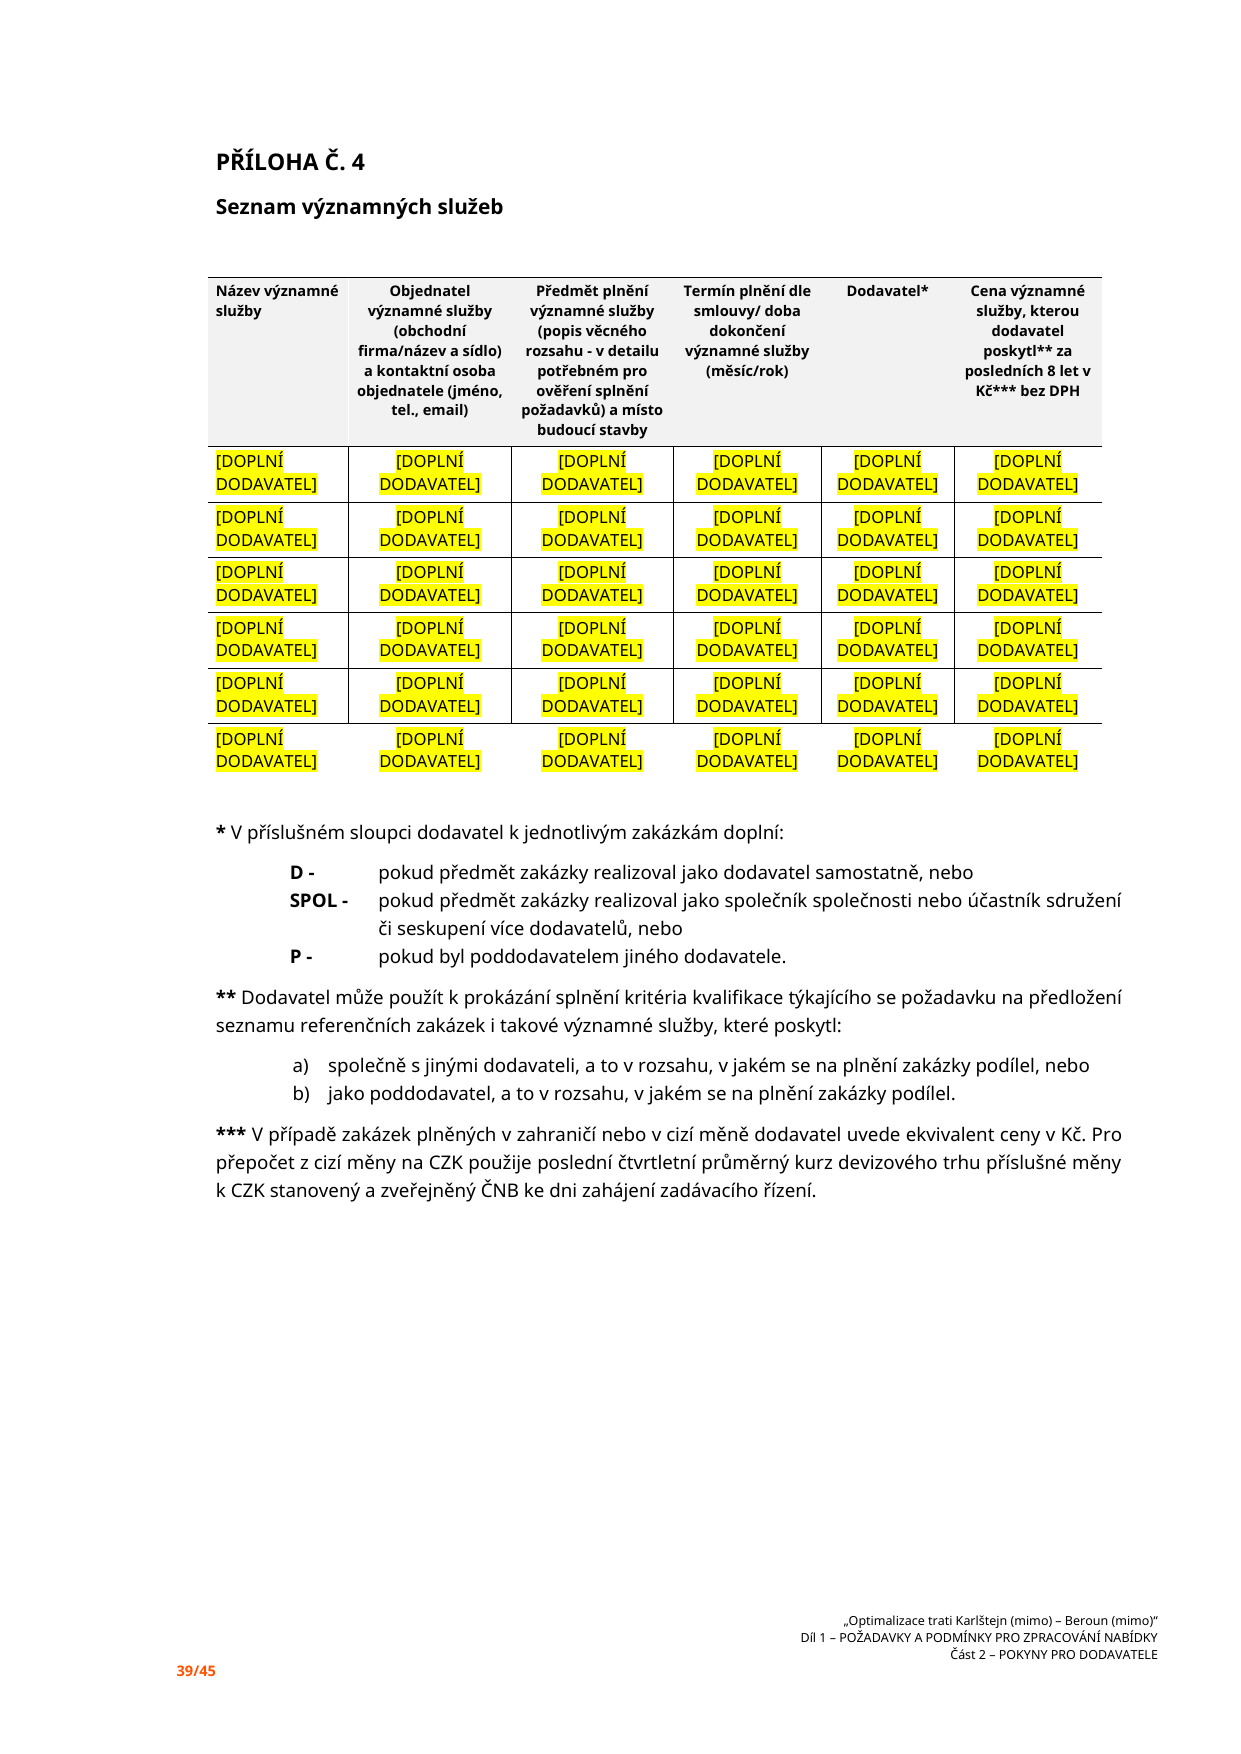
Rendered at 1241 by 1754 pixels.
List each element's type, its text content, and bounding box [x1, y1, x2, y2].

table_header Objednatel významné služby (obchodní firma/název a sídlo) a kontaktní osoba objednatele (jméno, tel., email) [349, 278, 511, 446]
table_cell [DOPLNÍ DODAVATEL] [674, 613, 821, 668]
table_cell [DOPLNÍ DODAVATEL] [208, 724, 348, 778]
text * V příslušném sloupci dodavatel k jednotlivým zakázkám doplní: [216, 819, 1122, 844]
table_cell [DOPLNÍ DODAVATEL] [511, 724, 673, 778]
table_header Název významné služby [208, 278, 348, 446]
table_cell [DOPLNÍ DODAVATEL] [349, 558, 511, 612]
table_cell [DOPLNÍ DODAVATEL] [512, 447, 673, 501]
table_cell [DOPLNÍ DODAVATEL] [349, 613, 511, 668]
table_cell [DOPLNÍ DODAVATEL] [512, 503, 673, 557]
table_cell [DOPLNÍ DODAVATEL] [208, 669, 348, 723]
table_cell [DOPLNÍ DODAVATEL] [955, 613, 1102, 668]
table_cell [DOPLNÍ DODAVATEL] [955, 669, 1102, 723]
text ** Dodavatel může použít k prokázání splnění kritéria kvalifikace týkajícího se požadavku na předložení seznamu referenčních zakázek i takové významné služby, které poskytl: [216, 984, 1122, 1038]
table_cell [DOPLNÍ DODAVATEL] [674, 558, 821, 612]
text Příloha č. 4 [216, 146, 1122, 177]
table_cell [DOPLNÍ DODAVATEL] [349, 503, 511, 557]
table_cell [DOPLNÍ DODAVATEL] [822, 558, 954, 612]
table_header Předmět plnění významné služby (popis věcného rozsahu - v detailu potřebném pro ověření splnění požadavků) a místo budoucí stavby [511, 278, 673, 446]
table_cell [DOPLNÍ DODAVATEL] [822, 613, 954, 668]
table_cell [DOPLNÍ DODAVATEL] [955, 503, 1102, 557]
text SPOL - pokud předmět zakázky realizoval jako společník společnosti nebo účastník sdružení či seskupení více dodavatelů, nebo [289, 887, 1122, 941]
table_cell [DOPLNÍ DODAVATEL] [208, 503, 348, 557]
text D - pokud předmět zakázky realizoval jako dodavatel samostatně, nebo [289, 859, 1122, 885]
list společně s jinými dodavateli, a to v rozsahu, v jakém se na plnění zakázky podílel, nebo [292, 1053, 1122, 1078]
table_cell [DOPLNÍ DODAVATEL] [208, 558, 348, 612]
table_cell [DOPLNÍ DODAVATEL] [822, 669, 954, 723]
text Seznam významných služeb [216, 192, 1122, 221]
table_cell [DOPLNÍ DODAVATEL] [349, 447, 511, 501]
table_cell [DOPLNÍ DODAVATEL] [512, 669, 673, 723]
table_cell [DOPLNÍ DODAVATEL] [955, 447, 1102, 501]
table_cell [DOPLNÍ DODAVATEL] [955, 558, 1102, 612]
table_cell [DOPLNÍ DODAVATEL] [208, 447, 348, 501]
table_cell [DOPLNÍ DODAVATEL] [349, 724, 511, 778]
text jako poddodavatel, a to v rozsahu, v jakém se na plnění zakázky podílel. [292, 1081, 1122, 1106]
table_cell [DOPLNÍ DODAVATEL] [673, 724, 821, 778]
table_cell [DOPLNÍ DODAVATEL] [822, 447, 954, 501]
table_header Dodavatel* [821, 278, 954, 446]
text P - pokud byl poddodavatelem jiného dodavatele. [289, 943, 1122, 969]
table_cell [DOPLNÍ DODAVATEL] [821, 724, 954, 778]
table_cell [DOPLNÍ DODAVATEL] [674, 447, 821, 501]
table_cell [DOPLNÍ DODAVATEL] [674, 503, 821, 557]
table_cell [DOPLNÍ DODAVATEL] [822, 503, 954, 557]
table_cell [DOPLNÍ DODAVATEL] [674, 669, 821, 723]
table_cell [DOPLNÍ DODAVATEL] [512, 613, 673, 668]
table_cell [DOPLNÍ DODAVATEL] [512, 558, 673, 612]
table_header Cena významné služby, kterou dodavatel poskytl** za posledních 8 let v Kč*** bez DPH [954, 278, 1102, 446]
text *** V případě zakázek plněných v zahraničí nebo v cizí měně dodavatel uvede ekvivalent ceny v Kč. Pro přepočet z cizí měny na CZK použije poslední čtvrtletní průměrný kurz devizového trhu příslušné měny k CZK stanovený a zveřejněný ČNB ke dni zahájení zadávacího řízení. [216, 1121, 1122, 1203]
table_header Termín plnění dle smlouvy/ doba dokončení významné služby (měsíc/rok) [673, 278, 821, 446]
table_cell [DOPLNÍ DODAVATEL] [349, 669, 511, 723]
table_cell [DOPLNÍ DODAVATEL] [208, 613, 348, 668]
table_cell [DOPLNÍ DODAVATEL] [954, 724, 1102, 778]
